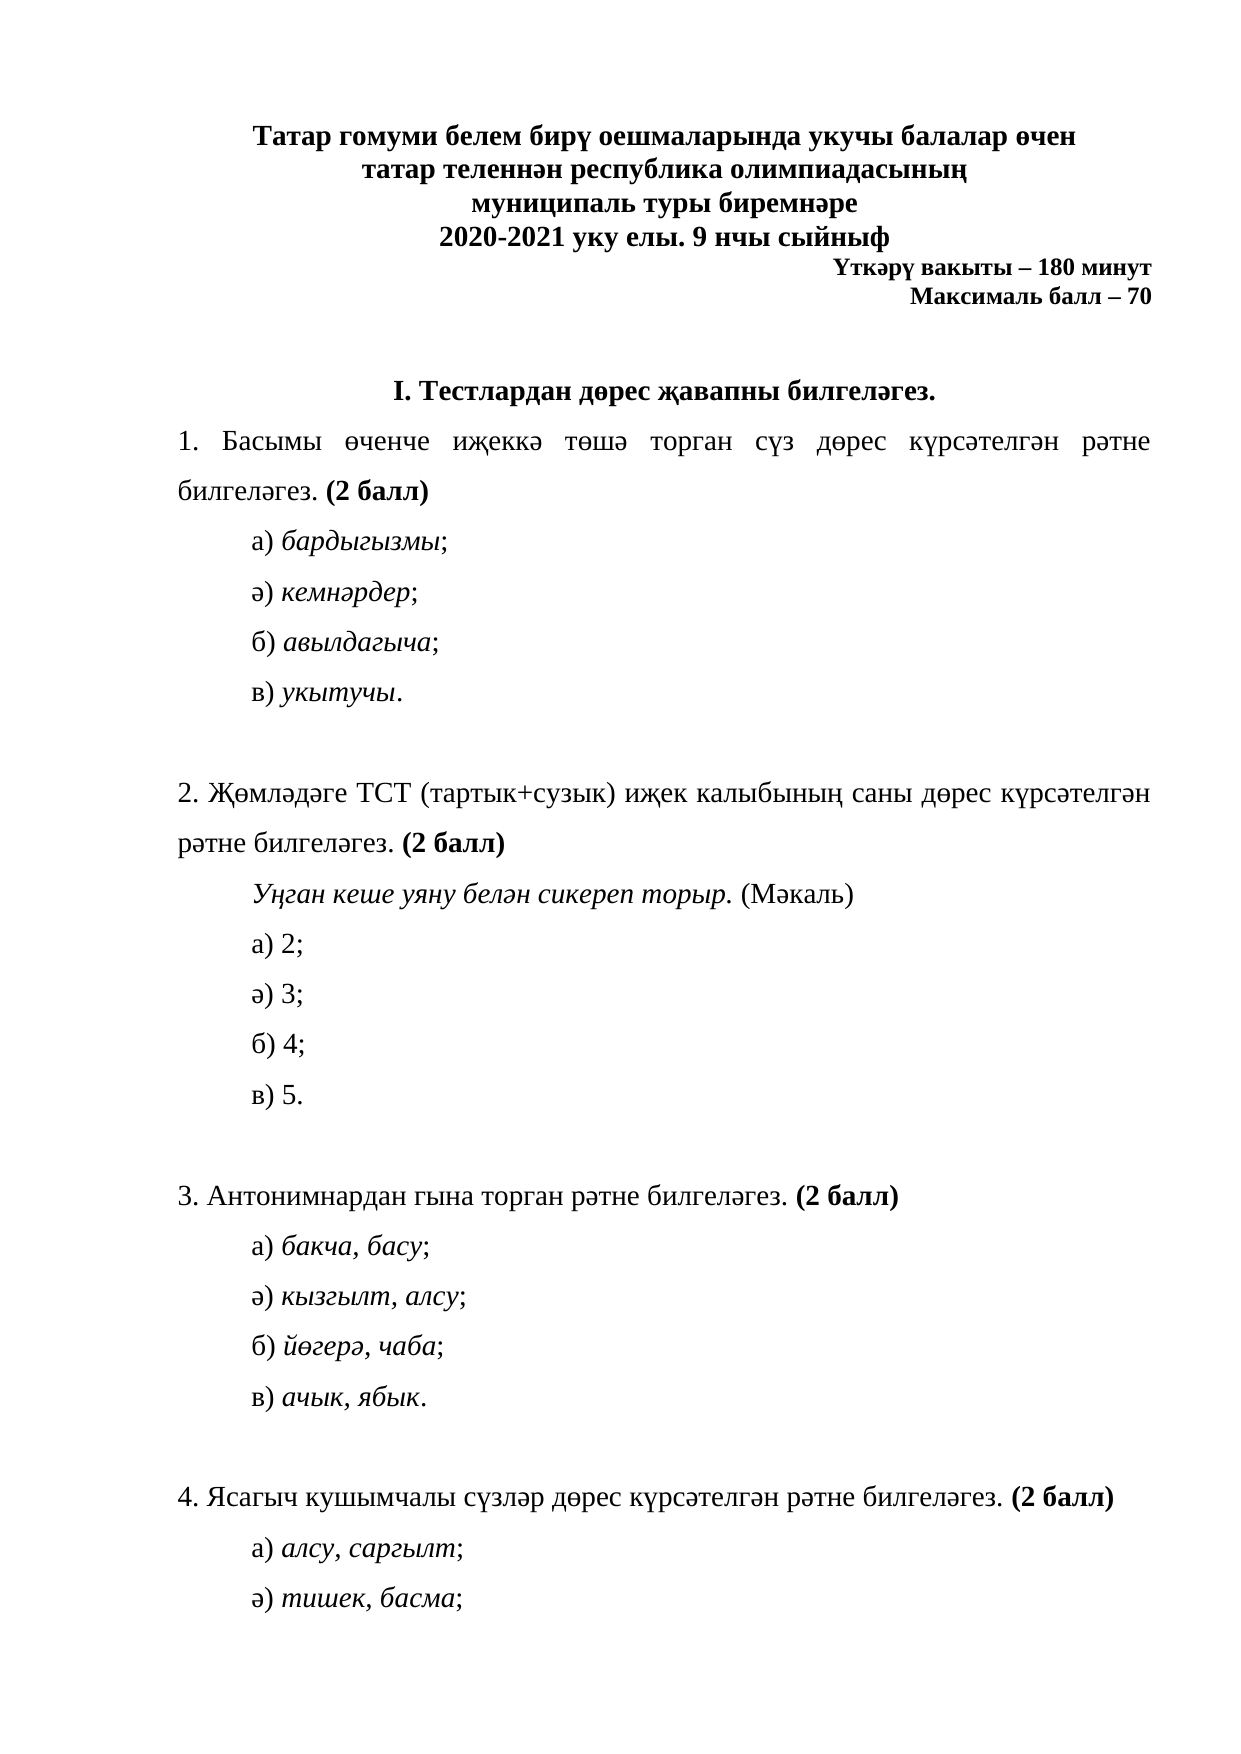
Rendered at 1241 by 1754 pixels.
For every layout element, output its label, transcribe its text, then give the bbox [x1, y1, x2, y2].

text 3. Антонимнардан гына торган рәтне билгеләгез. (2 балл) [177, 1178, 1152, 1211]
text 1. Басымы өченче иҗеккә төшә торган сүз дөрес күрсәтелгән рәтне билгеләгез. (2 балл) [177, 423, 1152, 507]
text ә) кемнәрдер; [177, 574, 1152, 607]
text I. Тестлардан дөрес җавапны билгеләгез. [177, 373, 1152, 406]
text в) 5. [177, 1077, 1152, 1111]
text а) бардыгызмы; [177, 523, 1152, 557]
text ә) тишек, басма; [177, 1580, 1152, 1614]
text муниципаль туры биремнәре [177, 185, 1152, 219]
text ә) 3; [177, 976, 1152, 1010]
text а) алсу, саргылт; [177, 1530, 1152, 1563]
text 2020-2021 уку елы. 9 нчы сыйныф [177, 219, 1152, 252]
text Максималь балл – 70 [177, 281, 1152, 310]
text ә) кызгылт, алсу; [177, 1278, 1152, 1312]
text в) укытучы. [177, 674, 1152, 708]
text татар теленнән республика олимпиадасының [177, 152, 1152, 185]
text Үткәрү вакыты – 180 минут [177, 252, 1152, 281]
text в) ачык, ябык. [177, 1379, 1152, 1412]
text 2. Җөмләдәге ТСТ (тартык+сузык) иҗек калыбының саны дөрес күрсәтелгән рәтне билгеләгез. (2 балл) [177, 775, 1152, 859]
text б) йөгерә, чаба; [177, 1328, 1152, 1362]
text 4. Ясагыч кушымчалы сүзләр дөрес күрсәтелгән рәтне билгеләгез. (2 балл) [177, 1479, 1152, 1513]
text а) бакча, басу; [177, 1228, 1152, 1261]
text б) 4; [177, 1027, 1152, 1060]
text б) авылдагыча; [177, 624, 1152, 658]
text Уңган кеше уяну белән сикереп торыр. (Мәкаль) [177, 876, 1152, 909]
text Татар гомуми белем бирү оешмаларында укучы балалар өчен [177, 118, 1152, 152]
text а) 2; [177, 926, 1152, 959]
